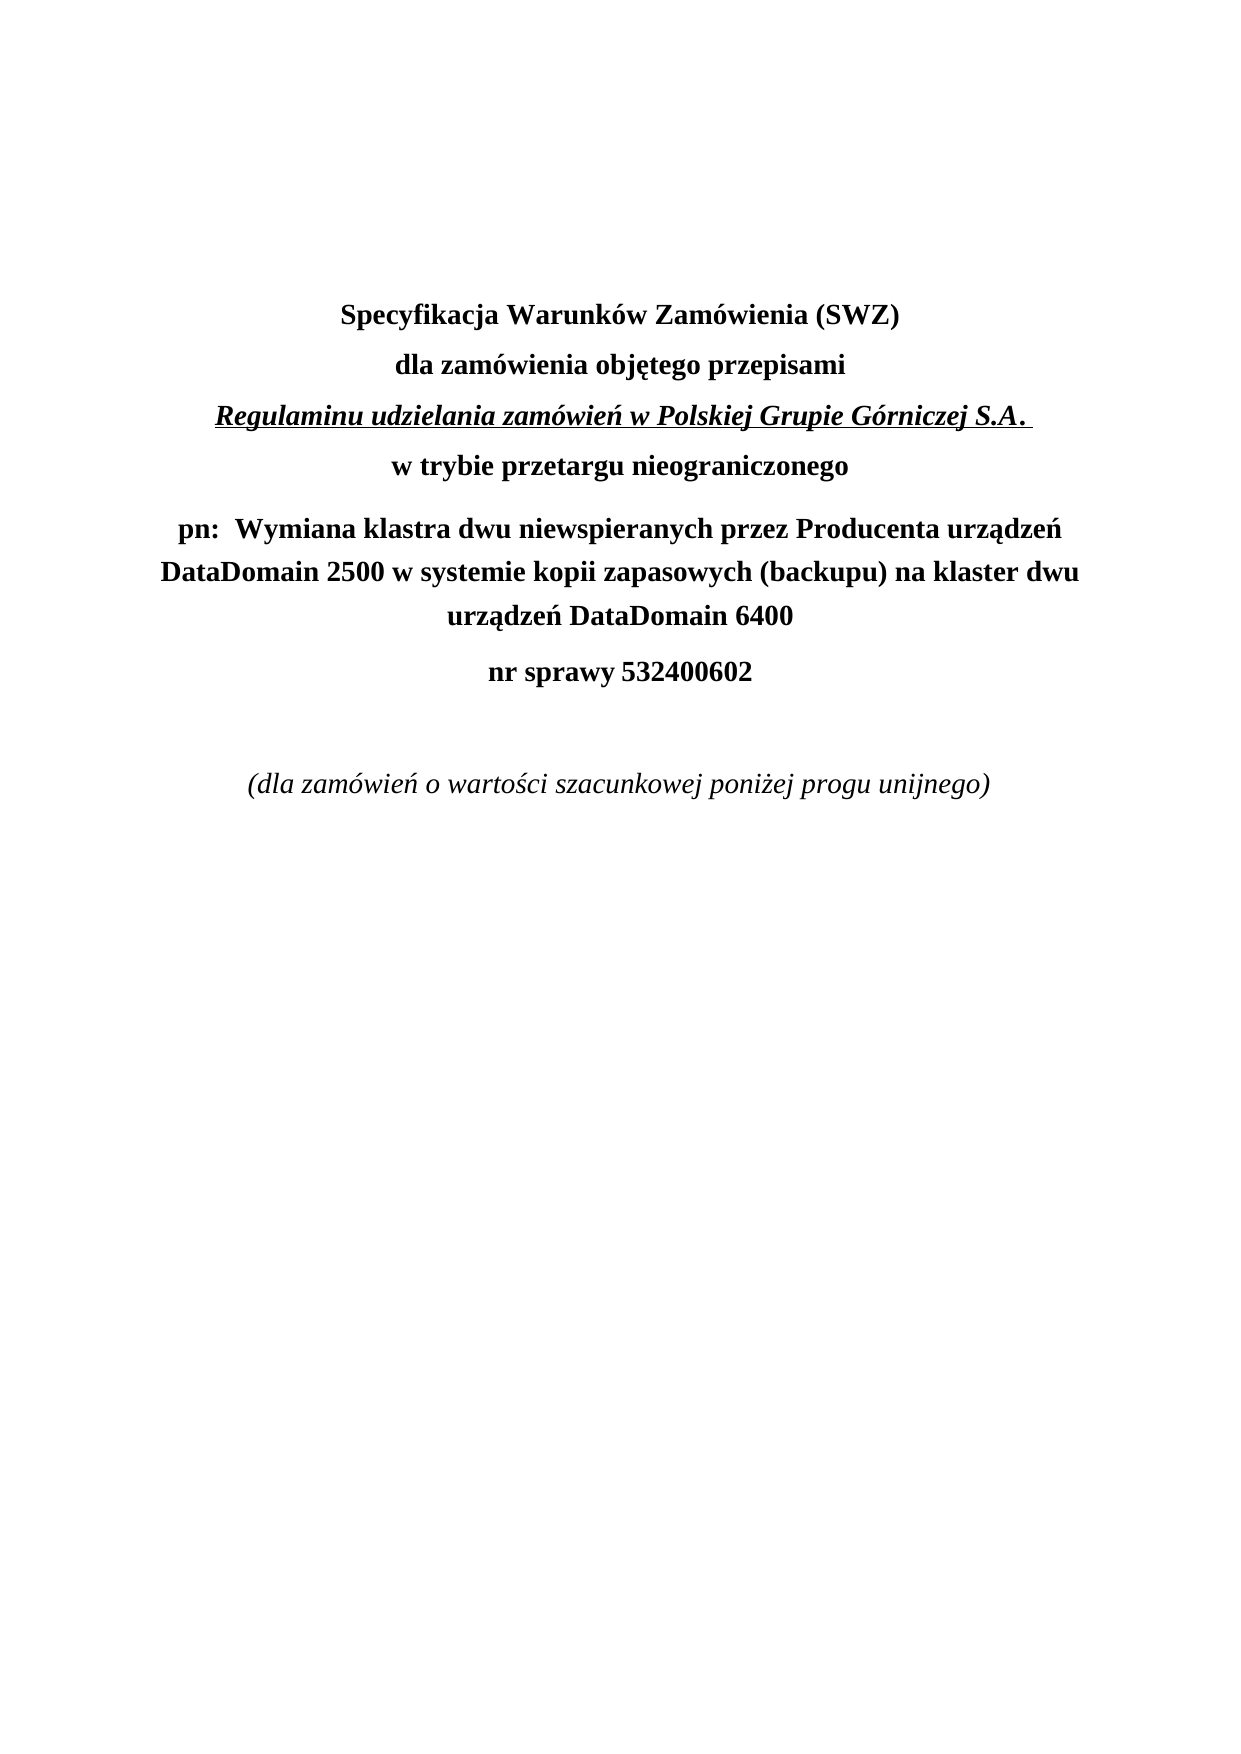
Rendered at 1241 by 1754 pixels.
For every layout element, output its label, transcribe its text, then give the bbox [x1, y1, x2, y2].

text Specyfikacja Warunków Zamówienia (SWZ) [148, 297, 1093, 331]
text dla zamówienia objętego przepisami [148, 347, 1093, 381]
text Regulaminu udzielania zamówień w Polskiej Grupie Górniczej S.A. [148, 398, 1093, 431]
text pn: Wymiana klastra dwu niewspieranych przez Producenta urządzeń DataDomain 2500 w systemie kopii zapasowych (backupu) na klaster dwu urządzeń DataDomain 6400 [148, 511, 1093, 631]
text nr sprawy 532400602 [148, 654, 1093, 687]
text (dla zamówień o wartości szacunkowej poniżej progu unijnego) [148, 766, 1093, 799]
text w trybie przetargu nieograniczonego [148, 448, 1093, 481]
